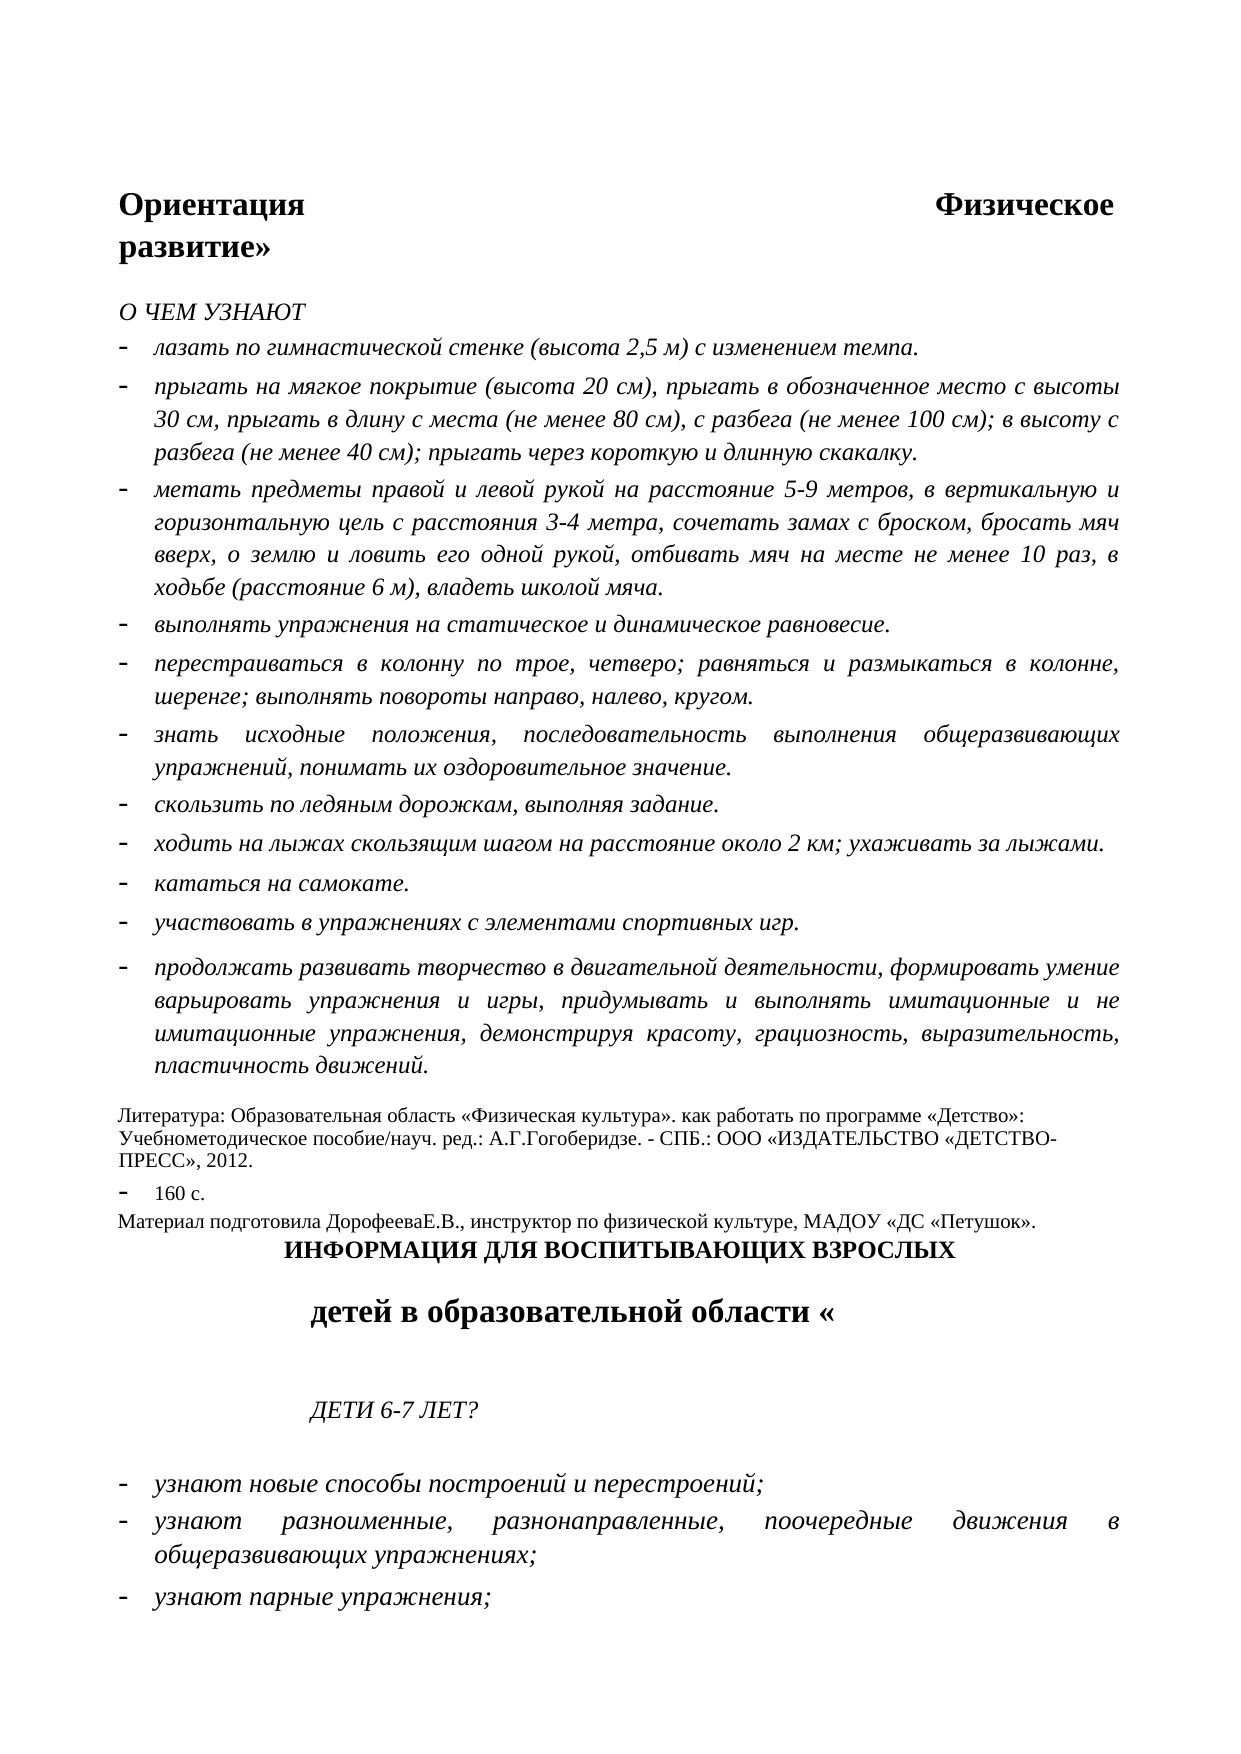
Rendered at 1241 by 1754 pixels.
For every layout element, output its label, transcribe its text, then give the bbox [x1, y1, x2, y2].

list узнают разноименные, разнонаправленные, поочередные движения в общеразвивающих упражнениях; [118, 1501, 1123, 1569]
list кататься на самокате. [118, 863, 1123, 897]
list метать предметы правой и левой рукой на расстояние 5-9 метров, в вертикальную и горизонтальную цель с расстояния 3-4 метра, сочетать замах с броском, бросать мяч вверх, о землю и ловить его одной рукой, отбивать мяч на месте не менее 10 раз, в ходьбе (расстояние 6 м), владеть школой мяча. [118, 469, 1123, 601]
list прыгать на мягкое покрытие (высота 20 см), прыгать в обозначенное место с высоты 30 см, прыгать в длину с места (не менее 80 см), с разбега (не менее 100 см); в высоту с разбега (не менее 40 см); прыгать через короткую и длинную скакалку. [118, 366, 1123, 466]
list выполнять упражнения на статическое и динамическое равновесие. [118, 604, 1123, 639]
list продолжать развивать творчество в двигательной деятельности, формировать умение варьировать упражнения и игры, придумывать и выполнять имитационные и не имитационные упражнения, демонстрируя красоту, грациозность, выразительность, пластичность движений. [118, 947, 1123, 1078]
list 160 с. [118, 1172, 1123, 1207]
text Литература: Образовательная область «Физическая культура». как работать по программе «Детство»: Учебнометодическое пособие/науч. ред.: А.Г.Гогоберидзе. - СПБ.: ООО «ИЗДАТЕЛЬСТВО «ДЕТСТВО-ПРЕСС», 2012. [117, 1104, 1123, 1172]
list перестраиваться в колонну по трое, четверо; равняться и размыкаться в колонне, шеренге; выполнять повороты направо, налево, кругом. [118, 643, 1123, 710]
list узнают парные упражнения; [118, 1577, 1123, 1612]
list участвовать в упражнениях с элементами спортивных игр. [118, 902, 1123, 936]
list скользить по ледяным дорожкам, выполняя задание. [118, 784, 1123, 819]
list лазать по гимнастической стенке (высота 2,5 м) с изменением темпа. [118, 327, 1123, 362]
text ДЕТИ 6-7 ЛЕТ? [304, 1395, 1123, 1424]
list ходить на лыжах скользящим шагом на расстояние около 2 км; ухаживать за лыжами. [118, 824, 1123, 858]
text Материал подготовила ДорофееваЕ.В., инструктор по физической культуре, МАДОУ «ДС «Петушок». [117, 1210, 1123, 1233]
text ИНФОРМАЦИЯ ДЛЯ ВОСПИТЫВАЮЩИХ ВЗРОСЛЫХ детей в образовательной области « [284, 1235, 1046, 1330]
list узнают новые способы построений и перестроений; [118, 1464, 1123, 1499]
list знать исходные положения, последовательность выполнения общеразвивающих упражнений, понимать их оздоровительное значение. [118, 714, 1123, 781]
